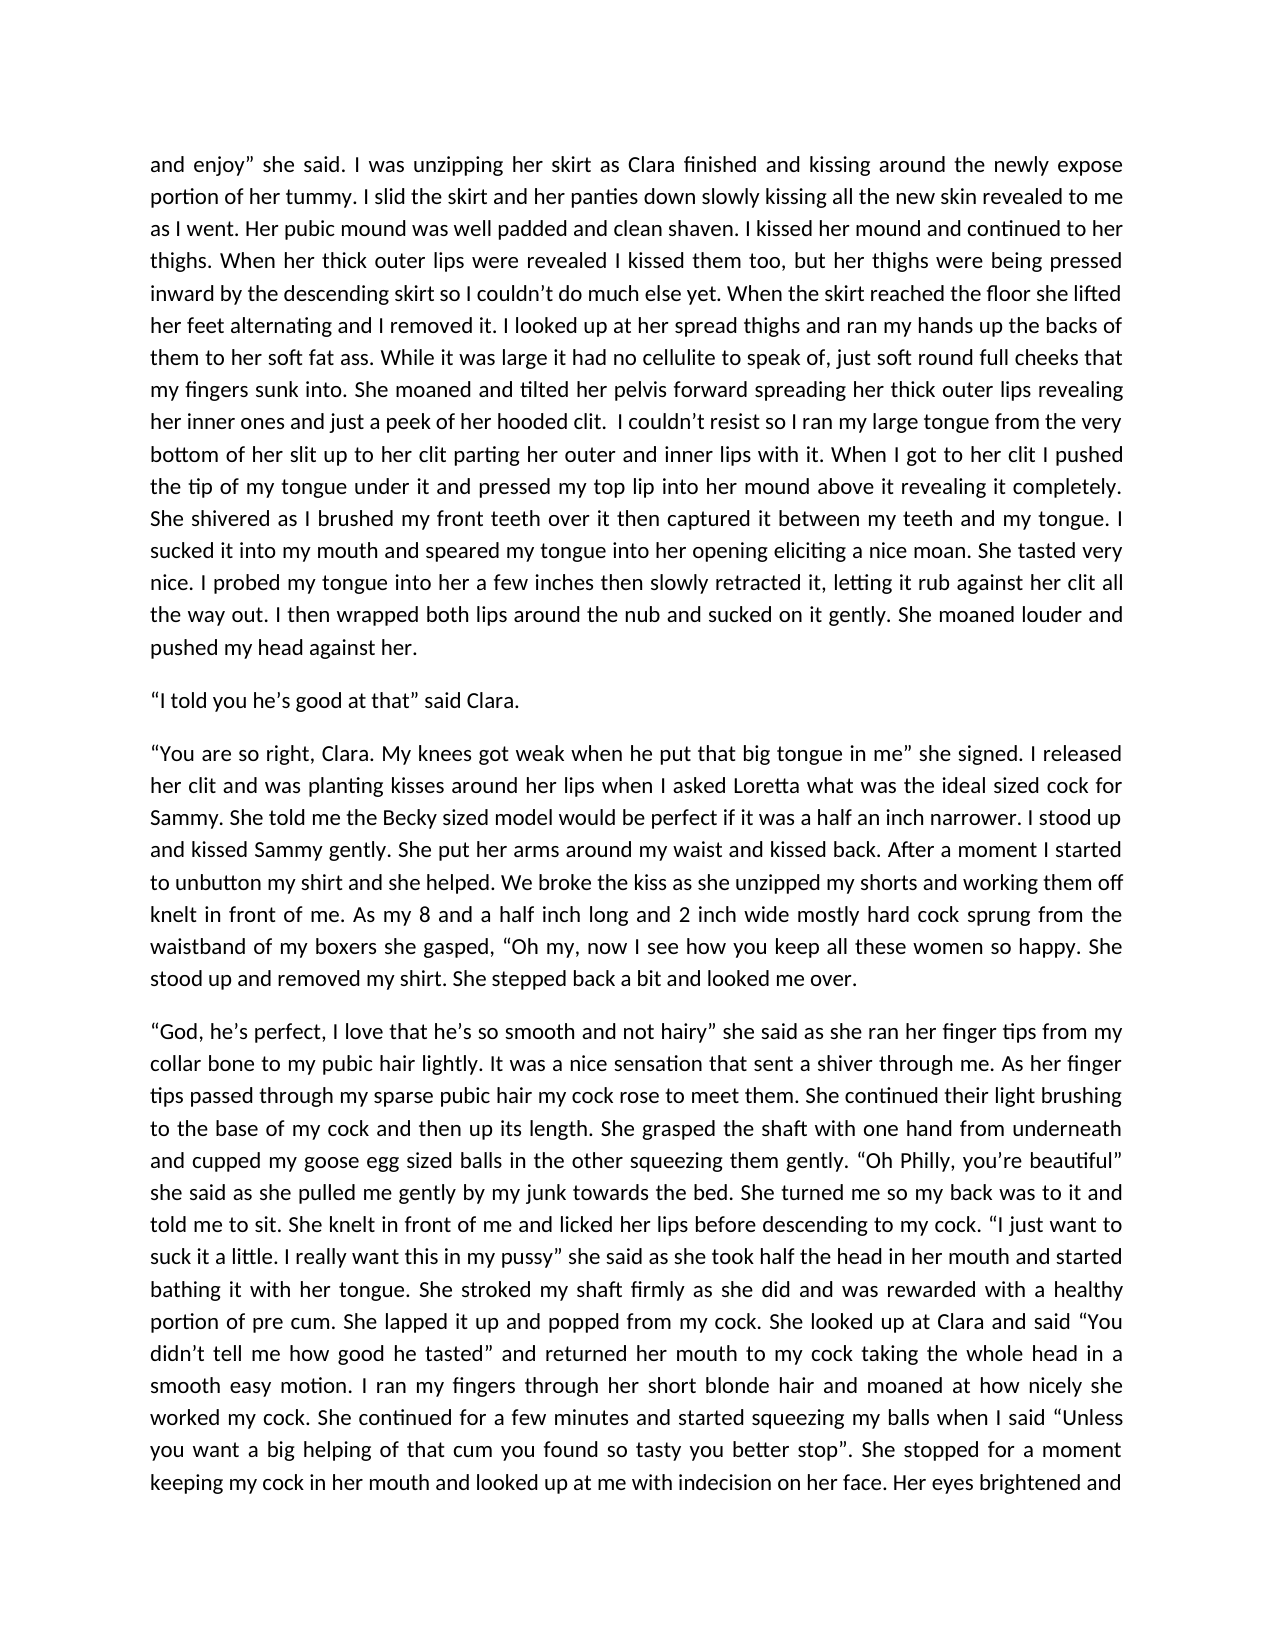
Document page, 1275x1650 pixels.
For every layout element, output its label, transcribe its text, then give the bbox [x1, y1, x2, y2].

text “I told you he’s good at that” said Clara. [150, 686, 1125, 714]
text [150, 1017, 1125, 1496]
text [150, 150, 1125, 661]
text “You are so right, Clara. My knees got weak when he put that big tongue in me” she signed. I released her clit and was planting kisses around her lips when I asked Loretta what was the ideal sized cock for Sammy. She told me the Becky sized model would be perfect if it was a half an inch narrower. I stood up and kissed Sammy gently. She put her arms around my waist and kissed back. After a moment I started to unbutton my shirt and she helped. We broke the kiss as she unzipped my shorts and working them off knelt in front of me. As my 8 and a half inch long and 2 inch wide mostly hard cock sprung from the waistband of my boxers she gasped, “Oh my, now I see how you keep all these women so happy. She stood up and removed my shirt. She stepped back a bit and looked me over. [150, 739, 1125, 992]
